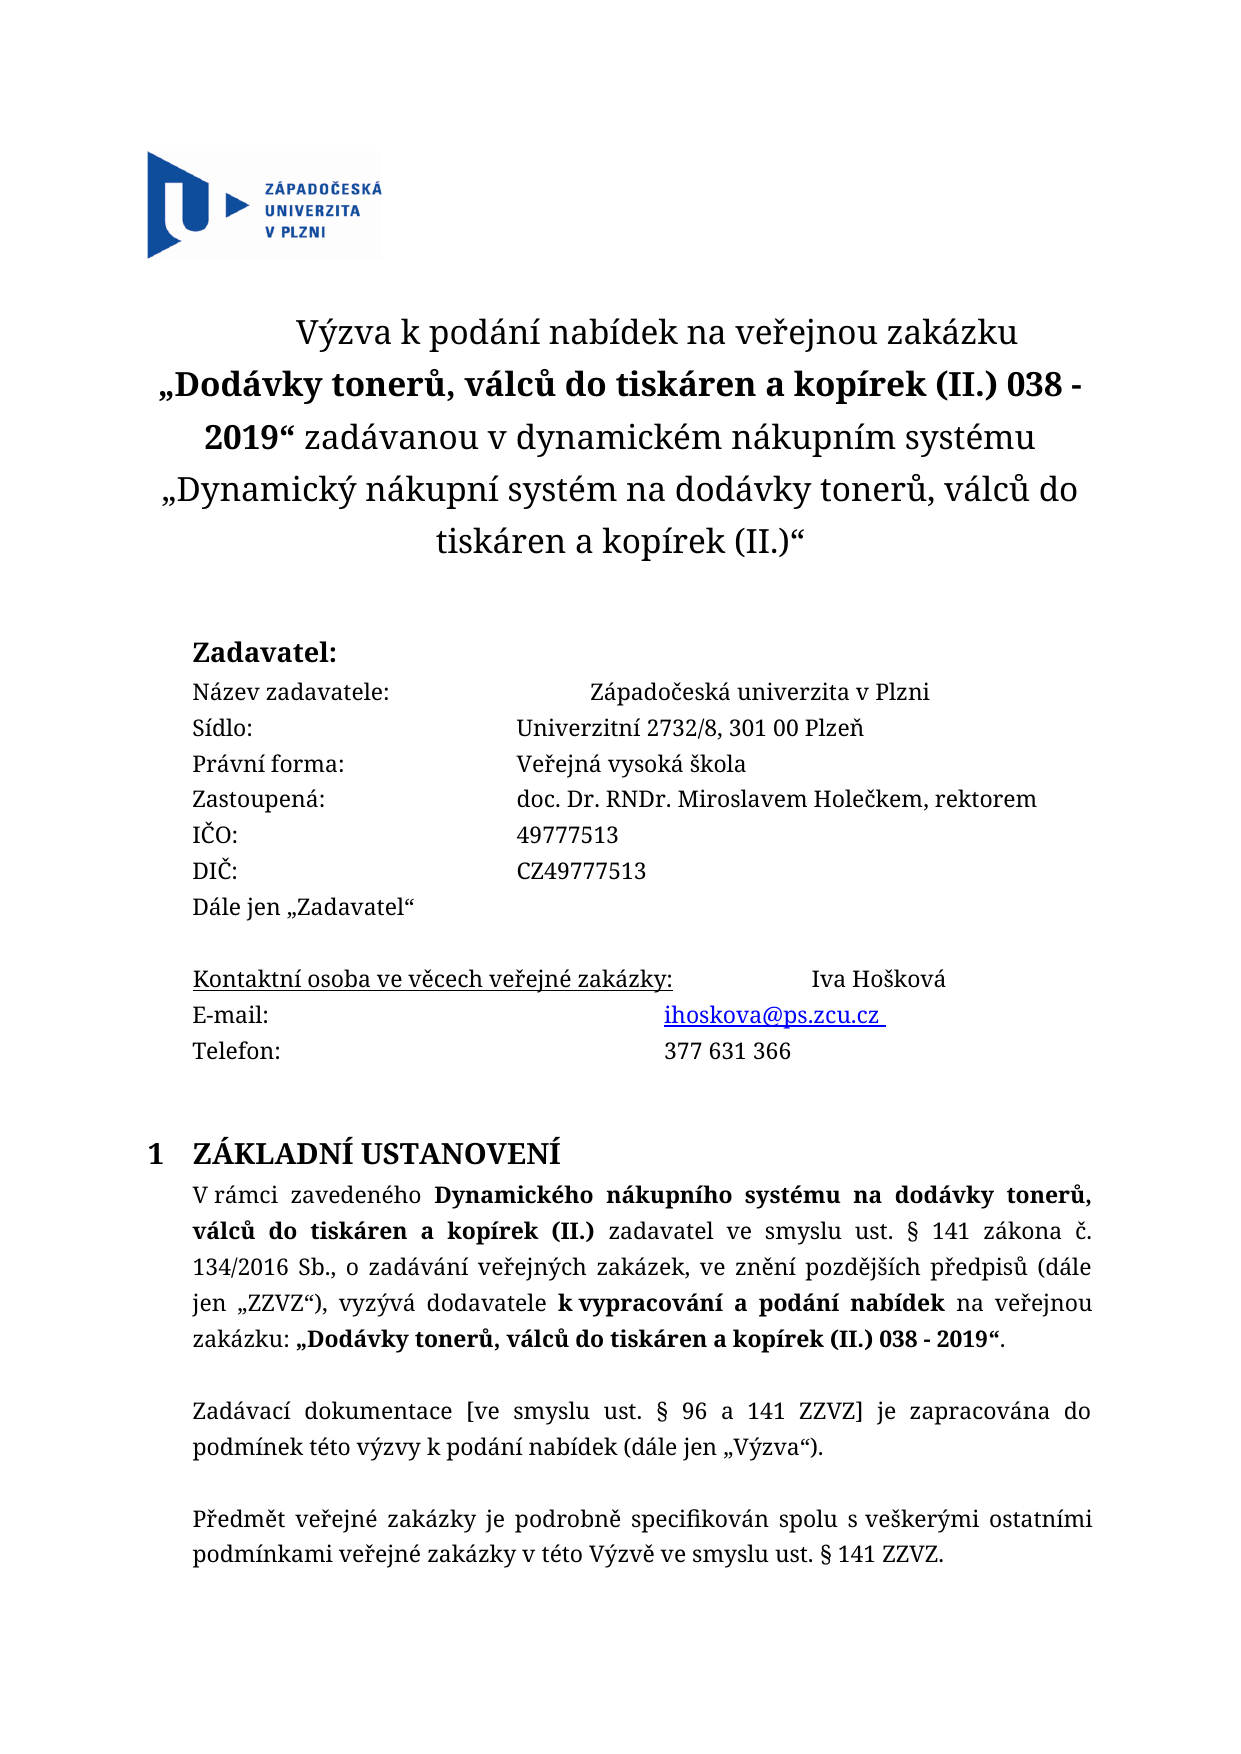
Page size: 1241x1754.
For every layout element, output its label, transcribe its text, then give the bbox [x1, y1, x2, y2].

text Název zadavatele: Západočeská univerzita v Plzni [148, 676, 1093, 707]
text E-mail: ihoskova@ps.zcu.cz [148, 999, 1093, 1030]
text Zastoupená: doc. Dr. RNDr. Miroslavem Holečkem, rektorem [192, 783, 1093, 815]
text Telefon: 377 631 366 [148, 1035, 1093, 1066]
text Kontaktní osoba ve věcech veřejné zakázky: Iva Hošková [148, 963, 1093, 994]
text IČO: 49777513 [148, 819, 1093, 851]
text Zadavatel: [192, 633, 1093, 670]
text Předmět veřejné zakázky je podrobně specifikován spolu s veškerými ostatními podmínkami veřejné zakázky v této Výzvě ve smyslu ust. § 141 ZZVZ. [192, 1502, 1093, 1570]
text Zadávací dokumentace [ve smyslu ust. § 96 a 141 ZZVZ] je zapracována do podmínek této výzvy k podání nabídek (dále jen „Výzva“). [192, 1395, 1093, 1462]
text Dále jen „Zadavatel“ [148, 891, 1093, 922]
text Právní forma: Veřejná vysoká škola [148, 747, 1093, 779]
text Sídlo: Univerzitní 2732/8, 301 00 Plzeň [148, 712, 1093, 743]
text DIČ: CZ49777513 [148, 855, 1093, 887]
subtitle ZÁKLADNÍ USTANOVENÍ [148, 1133, 1093, 1173]
text Výzva k podání nabídek na veřejnou zakázku „Dodávky tonerů, válců do tiskáren a kopírek (II.) 038 - 2019“ zadávanou v dynamickém nákupním systému „Dynamický nákupní systém na dodávky tonerů, válců do tiskáren a kopírek (II.)“ [148, 309, 1093, 563]
picture [147, 151, 382, 259]
text V rámci zavedeného Dynamického nákupního systému na dodávky tonerů, válců do tiskáren a kopírek (II.) zadavatel ve smyslu ust. § 141 zákona č. 134/2016 Sb., o zadávání veřejných zakázek, ve znění pozdějších předpisů (dále jen „ZZVZ“), vyzývá dodavatele k vypracování a podání nabídek na veřejnou zakázku: „Dodávky tonerů, válců do tiskáren a kopírek (II.) 038 - 2019“. [192, 1179, 1093, 1354]
